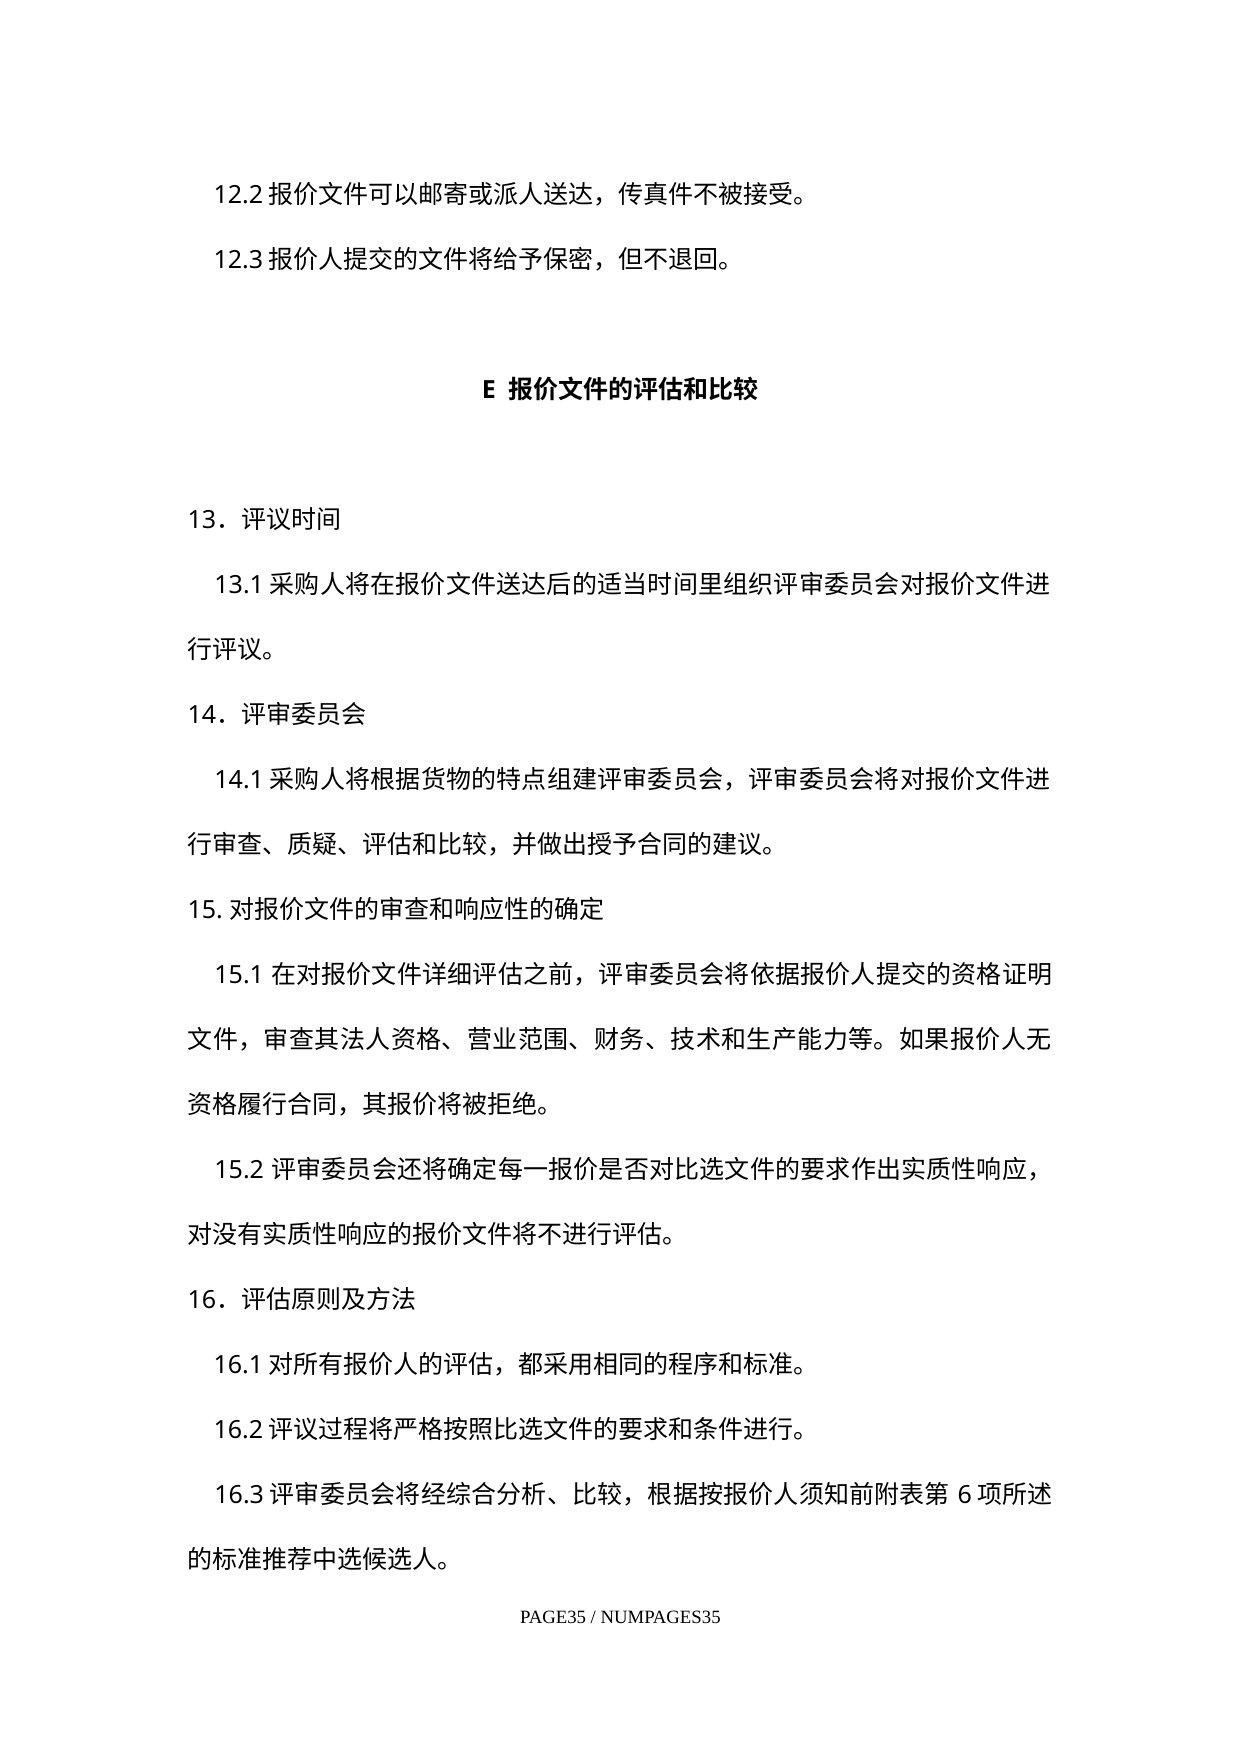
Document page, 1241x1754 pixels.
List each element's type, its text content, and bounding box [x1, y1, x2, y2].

text E 报价文件的评估和比较 [187, 355, 1053, 420]
text 14.1采购人将根据货物的特点组建评审委员会，评审委员会将对报价文件进行审查、质疑、评估和比较，并做出授予合同的建议。 [187, 745, 1053, 875]
text 14．评审委员会 [187, 680, 1053, 745]
text 16.3评审委员会将经综合分析、比较，根据按报价人须知前附表第6项所述的标准推荐中选候选人。 [187, 1460, 1053, 1590]
text 12.3报价人提交的文件将给予保密，但不退回。 [187, 225, 1053, 290]
text 13.1采购人将在报价文件送达后的适当时间里组织评审委员会对报价文件进行评议。 [187, 550, 1053, 680]
text 12.2报价文件可以邮寄或派人送达，传真件不被接受。 [187, 160, 1053, 225]
text 16.2评议过程将严格按照比选文件的要求和条件进行。 [187, 1395, 1053, 1460]
text 15.2 评审委员会还将确定每一报价是否对比选文件的要求作出实质性响应，对没有实质性响应的报价文件将不进行评估。 [187, 1135, 1053, 1265]
text 13．评议时间 [187, 485, 1053, 550]
text 16．评估原则及方法 [187, 1265, 1053, 1330]
text 16.1对所有报价人的评估，都采用相同的程序和标准。 [187, 1330, 1053, 1395]
text 15.1 在对报价文件详细评估之前，评审委员会将依据报价人提交的资格证明文件，审查其法人资格、营业范围、财务、技术和生产能力等。如果报价人无资格履行合同，其报价将被拒绝。 [187, 940, 1053, 1135]
text 15. 对报价文件的审查和响应性的确定 [187, 875, 1053, 940]
